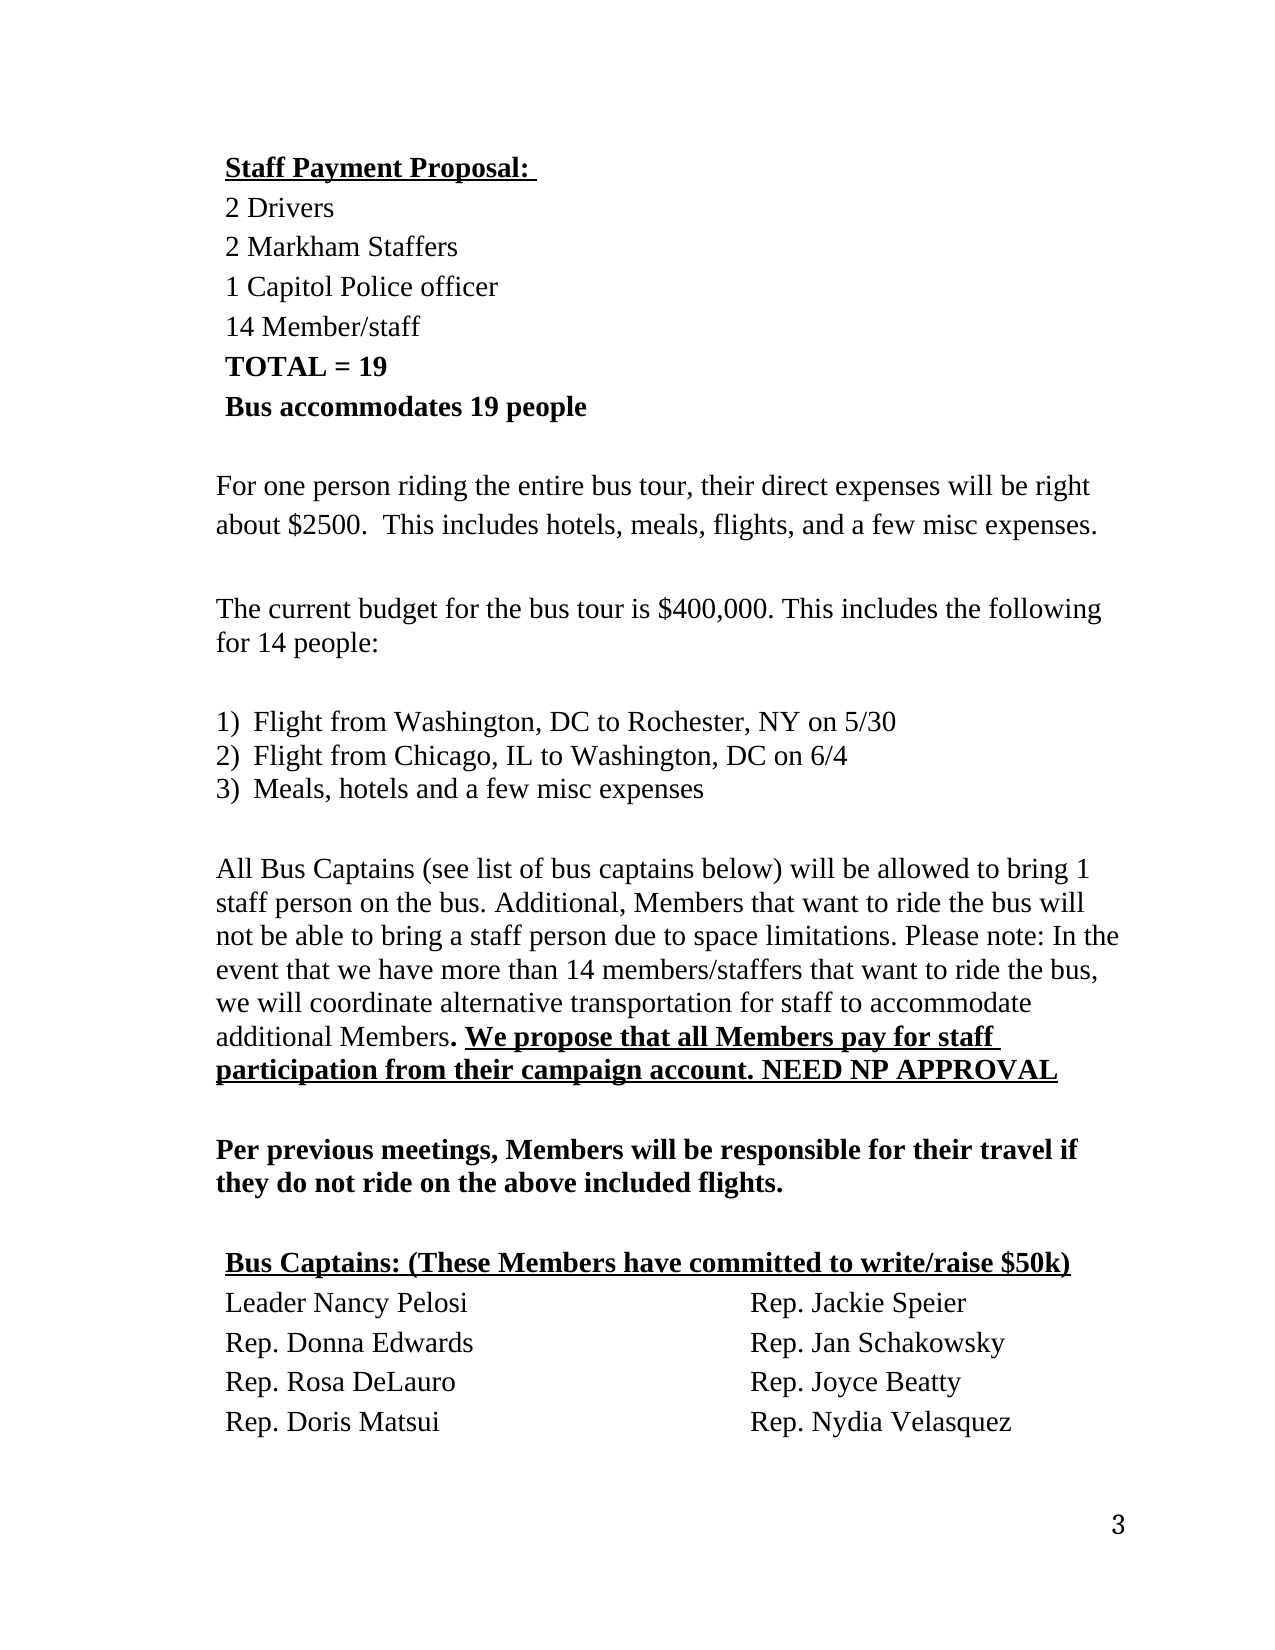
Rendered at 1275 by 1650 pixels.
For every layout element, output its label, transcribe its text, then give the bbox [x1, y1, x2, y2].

text Rep. Doris Matsui [225, 1404, 600, 1438]
text For one person riding the entire bus tour, their direct expenses will be right about $2500. This includes hotels, meals, flights, and a few misc expenses. [216, 468, 1125, 540]
text 1 Capitol Police officer [225, 269, 1125, 303]
text Rep. Rosa DeLauro [225, 1364, 600, 1398]
text Rep. Nydia Velasquez [750, 1404, 1125, 1438]
list Flight from Washington, DC to Rochester, NY on 5/30 [216, 704, 1125, 738]
text 2 Drivers [225, 190, 1125, 223]
text 2 Markham Staffers [225, 229, 1125, 263]
text Leader Nancy Pelosi [225, 1285, 600, 1318]
text Rep. Joyce Beatty [750, 1364, 1125, 1398]
text The current budget for the bus tour is $400,000. This includes the following for 14 people: [216, 591, 1125, 658]
text Bus Captains: (These Members have committed to write/raise $50k) [225, 1245, 1125, 1279]
text Rep. Jan Schakowsky [750, 1325, 1125, 1358]
text Per previous meetings, Members will be responsible for their travel if they do not ride on the above included flights. [216, 1132, 1125, 1199]
text All Bus Captains (see list of bus captains below) will be allowed to bring 1 staff person on the bus. Additional, Members that want to ride the bus will not be able to bring a staff person due to space limitations. Please note: In the event that we have more than 14 members/staffers that want to ride the bus, we will coordinate alternative transportation for staff to accommodate additional Members. We propose that all Members pay for staff participation from their campaign account. NEED NP APPROVAL [216, 851, 1125, 1086]
text Staff Payment Proposal: [225, 150, 1125, 183]
text 14 Member/staff [225, 309, 1125, 343]
text Rep. Jackie Speier [750, 1285, 1125, 1318]
list Meals, hotels and a few misc expenses [216, 772, 1125, 805]
text TOTAL = 19 [225, 349, 1125, 382]
list Flight from Chicago, IL to Washington, DC on 6/4 [216, 738, 1125, 772]
text Bus accommodates 19 people [225, 389, 1125, 422]
text Rep. Donna Edwards [225, 1325, 600, 1358]
